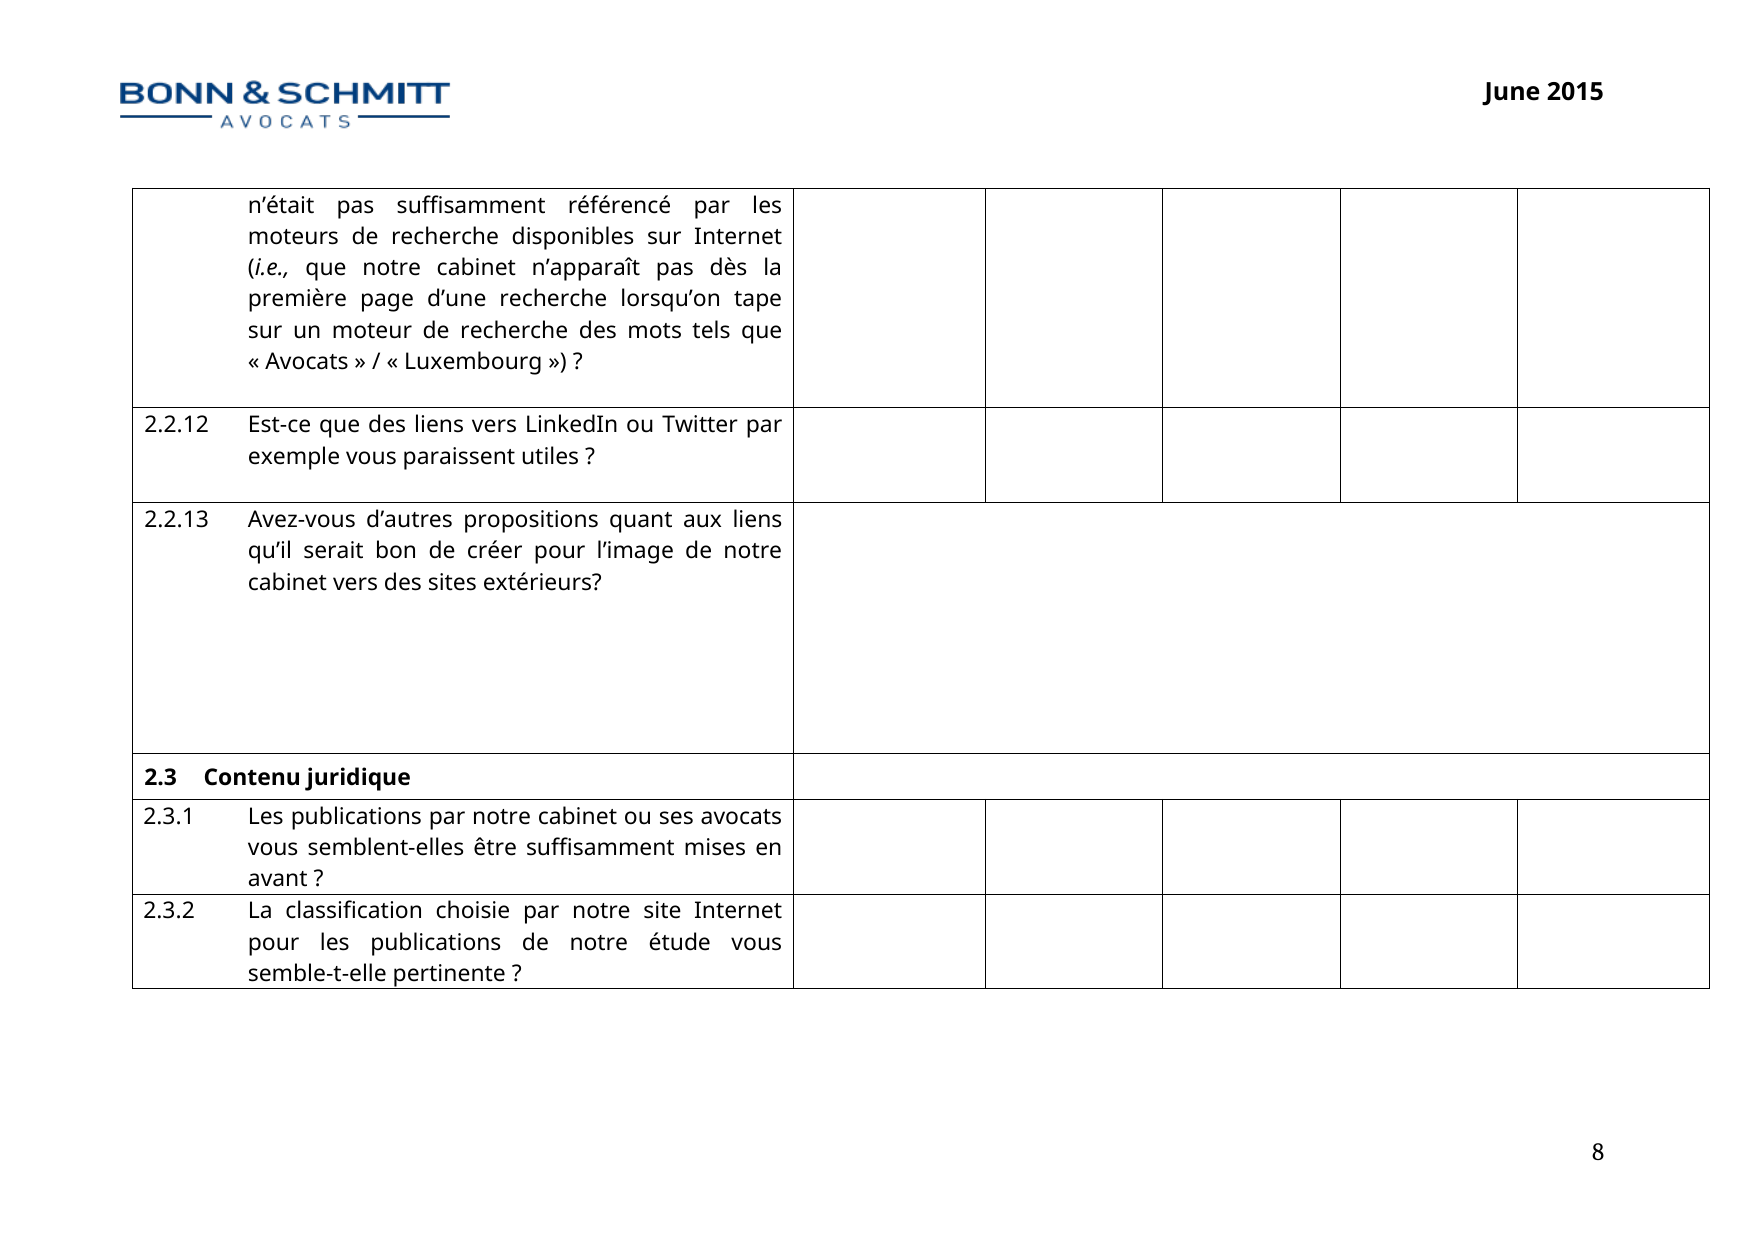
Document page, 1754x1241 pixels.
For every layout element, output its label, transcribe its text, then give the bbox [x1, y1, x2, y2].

table_cell [986, 800, 1162, 893]
table_cell [794, 503, 1709, 753]
table_cell [1163, 895, 1340, 988]
table_cell [1518, 408, 1709, 502]
table_cell Les publications par notre cabinet ou ses avocats vous semblent-elles être suffisamment mises en avant ? [133, 800, 793, 893]
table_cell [133, 189, 793, 407]
table_cell [986, 408, 1162, 502]
table_cell [1163, 800, 1340, 893]
table_cell [794, 895, 985, 988]
table_cell [1341, 189, 1517, 407]
table_cell [1341, 800, 1517, 893]
table_cell [1518, 189, 1709, 407]
table_cell Est-ce que des liens vers LinkedIn ou Twitter par exemple vous paraissent utiles ? [133, 408, 793, 502]
table_cell [1518, 800, 1709, 893]
table_cell [1163, 408, 1340, 502]
table_cell [794, 754, 1709, 799]
table_cell [986, 895, 1162, 988]
table_cell Contenu juridique [133, 754, 793, 799]
table_cell Avez-vous d’autres propositions quant aux liens qu’il serait bon de créer pour l’image de notre cabinet vers des sites extérieurs? [133, 503, 793, 753]
table_cell [1341, 408, 1517, 502]
table_cell [794, 800, 985, 893]
table_cell [794, 189, 985, 407]
table_cell La classification choisie par notre site Internet pour les publications de notre étude vous semble-t-elle pertinente ? [133, 895, 793, 988]
table_cell [794, 408, 985, 502]
table_cell [1341, 895, 1517, 988]
table_cell [1518, 895, 1709, 988]
table_cell [1163, 189, 1340, 407]
table_cell [986, 189, 1162, 407]
